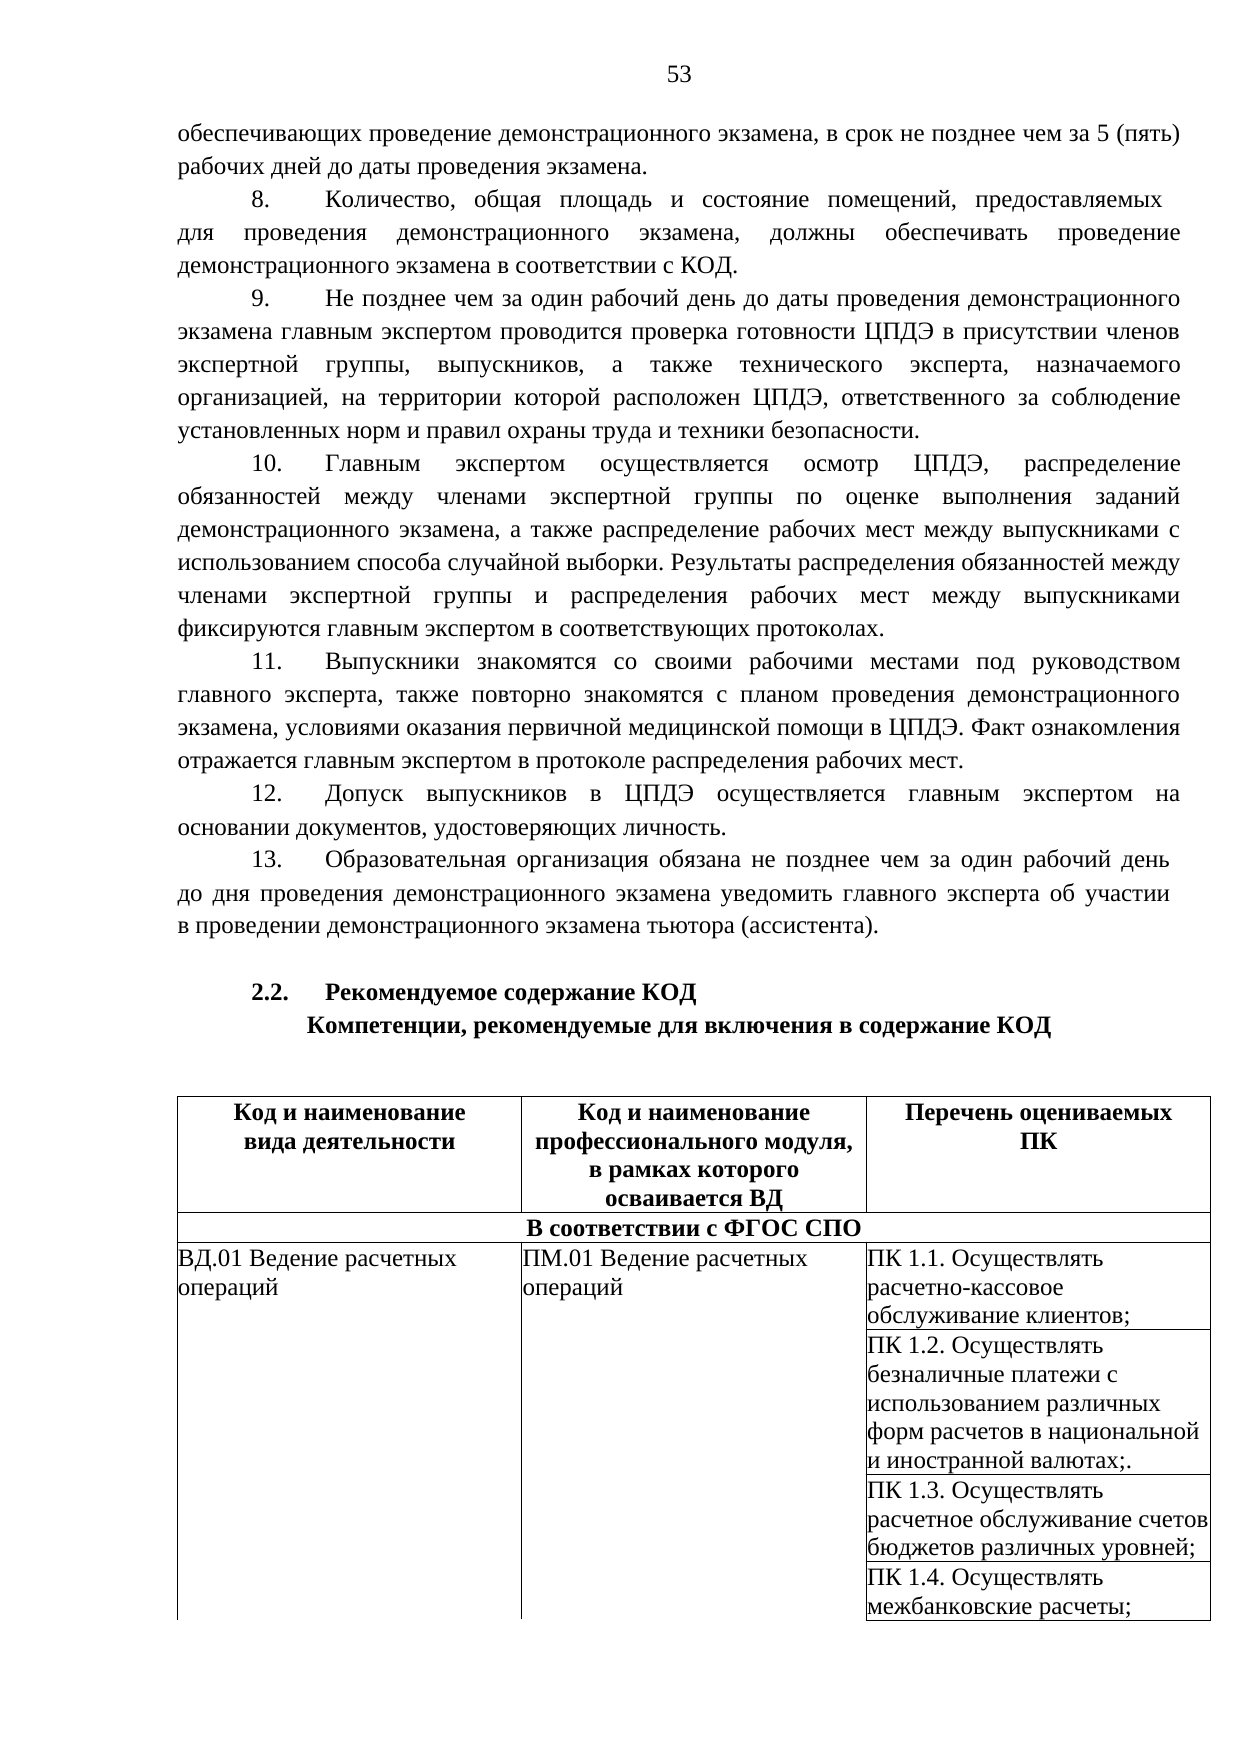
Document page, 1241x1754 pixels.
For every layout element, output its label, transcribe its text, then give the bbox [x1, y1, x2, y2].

table_cell В соответствии с ФГОС СПО [178, 1213, 1210, 1242]
list Количество, общая площадь и состояние помещений, предоставляемых для проведения демонстрационного экзамена, должны обеспечивать проведение демонстрационного экзамена в соответствии с КОД. [177, 184, 1181, 279]
list Образовательная организация обязана не позднее чем за один рабочий день до дня проведения демонстрационного экзамена уведомить главного эксперта об участии в проведении демонстрационного экзамена тьютора (ассистента). [177, 844, 1181, 939]
list Рекомендуемое содержание КОД [177, 977, 1181, 1005]
table_header Перечень оцениваемых ПК [867, 1097, 1210, 1212]
table_header Код и наименование профессионального модуля, в рамках которого осваивается ВД [522, 1097, 866, 1212]
table_cell ПМ.01 Ведение расчетных операций [522, 1243, 866, 1620]
list Допуск выпускников в ЦПДЭ осуществляется главным экспертом на основании документов, удостоверяющих личность. [177, 778, 1181, 840]
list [177, 118, 1181, 180]
table_cell ПК 1.1. Осуществлять расчетно-кассовое обслуживание клиентов; [867, 1243, 1210, 1329]
table_cell ПК 1.3. Осуществлять расчетное обслуживание счетов бюджетов различных уровней; [867, 1475, 1210, 1561]
table_header Код и наименование вида деятельности [178, 1097, 521, 1212]
list Не позднее чем за один рабочий день до даты проведения демонстрационного экзамена главным экспертом проводится проверка готовности ЦПДЭ в присутствии членов экспертной группы, выпускников, а также технического эксперта, назначаемого организацией, на территории которой расположен ЦПДЭ, ответственного за соблюдение установленных норм и правил охраны труда и техники безопасности. [177, 283, 1181, 444]
text Компетенции, рекомендуемые для включения в содержание КОД [177, 1010, 1181, 1038]
table_cell ВД.01 Ведение расчетных операций [178, 1243, 522, 1620]
list Главным экспертом осуществляется осмотр ЦПДЭ, распределение обязанностей между членами экспертной группы по оценке выполнения заданий демонстрационного экзамена, а также распределение рабочих мест между выпускниками с использованием способа случайной выборки. Результаты распределения обязанностей между членами экспертной группы и распределения рабочих мест между выпускниками фиксируются главным экспертом в соответствующих протоколах. [177, 448, 1181, 642]
table_cell ПК 1.2. Осуществлять безналичные платежи с использованием различных форм расчетов в национальной и иностранной валютах;. [867, 1330, 1210, 1474]
table_cell ПК 1.4. Осуществлять межбанковские расчеты; [867, 1562, 1210, 1620]
list Выпускники знакомятся со своими рабочими местами под руководством главного эксперта, также повторно знакомятся с планом проведения демонстрационного экзамена, условиями оказания первичной медицинской помощи в ЦПДЭ. Факт ознакомления отражается главным экспертом в протоколе распределения рабочих мест. [177, 646, 1181, 774]
